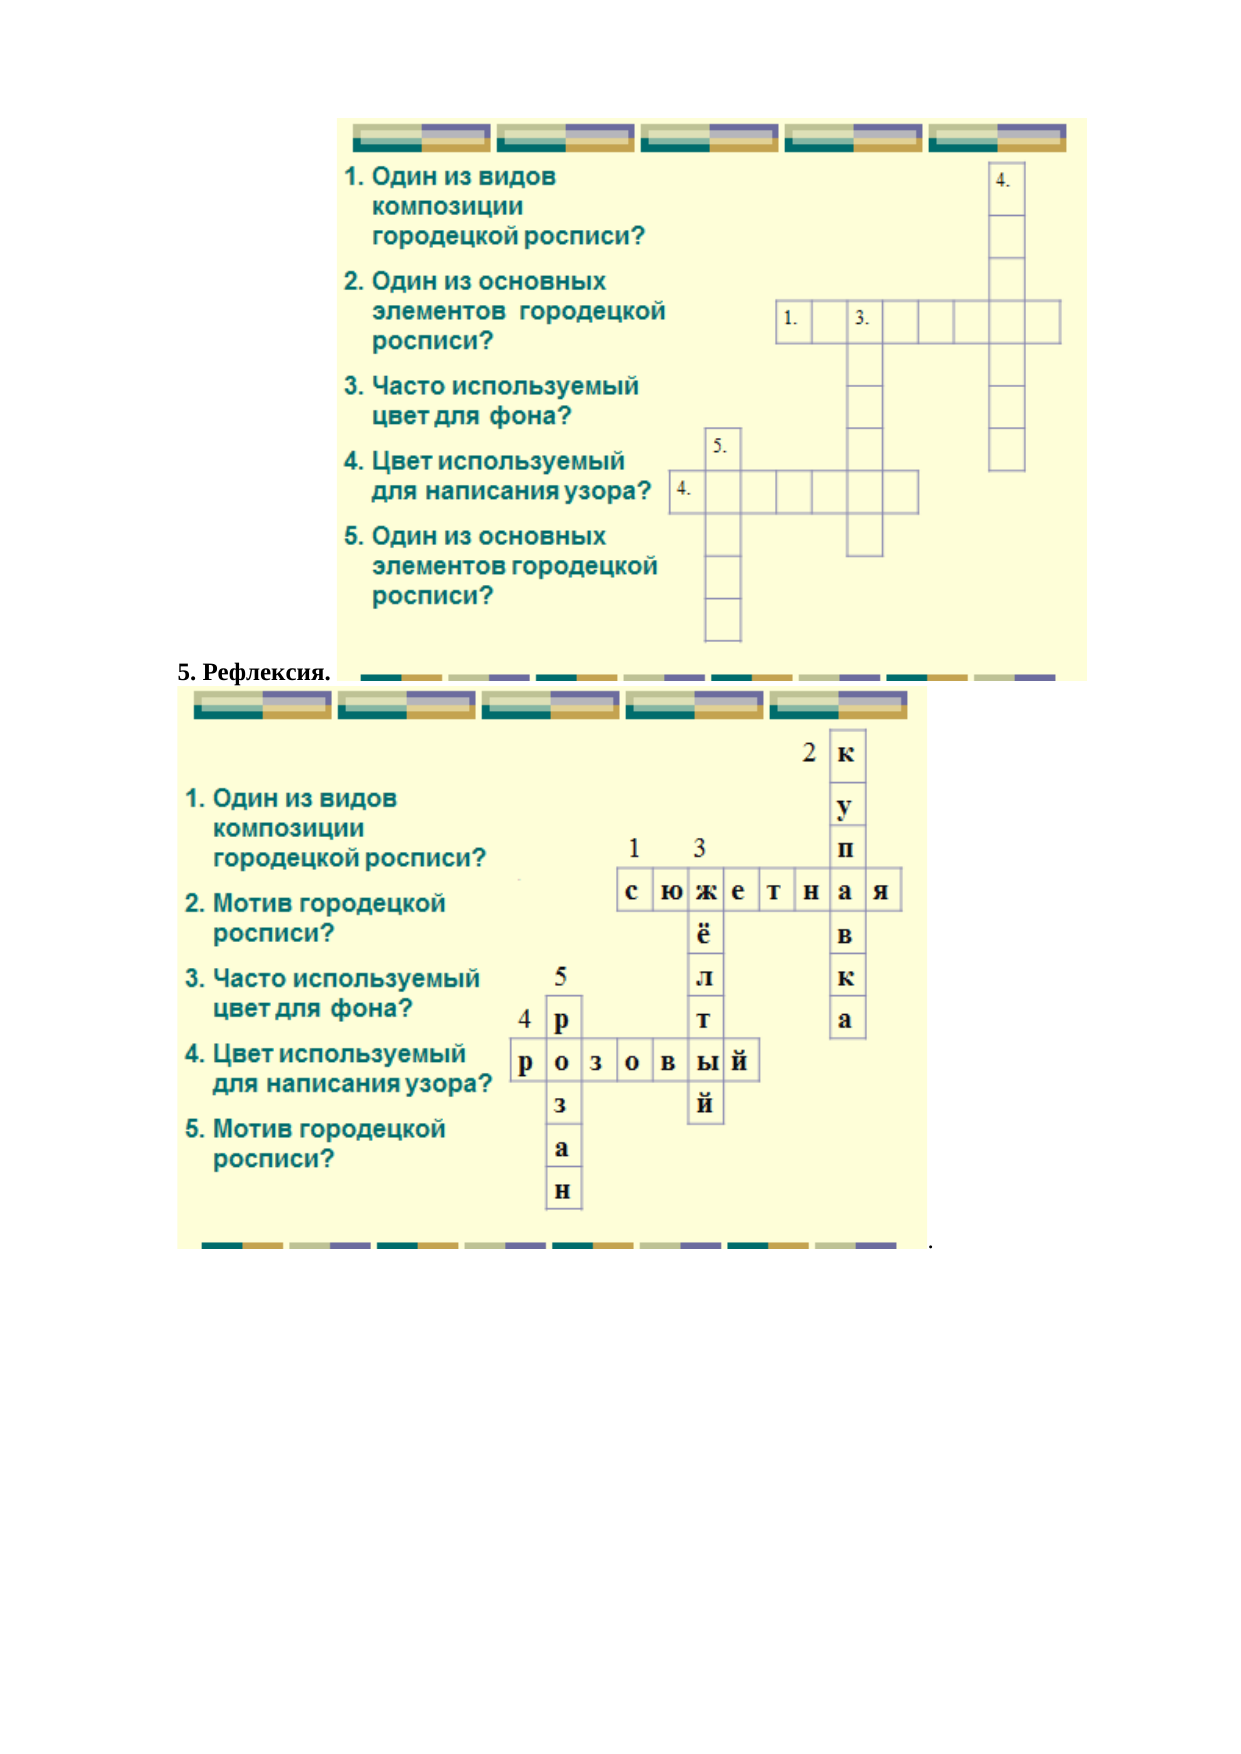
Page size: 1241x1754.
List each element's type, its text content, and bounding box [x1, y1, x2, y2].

picture [336, 118, 1087, 681]
picture [177, 686, 928, 1249]
